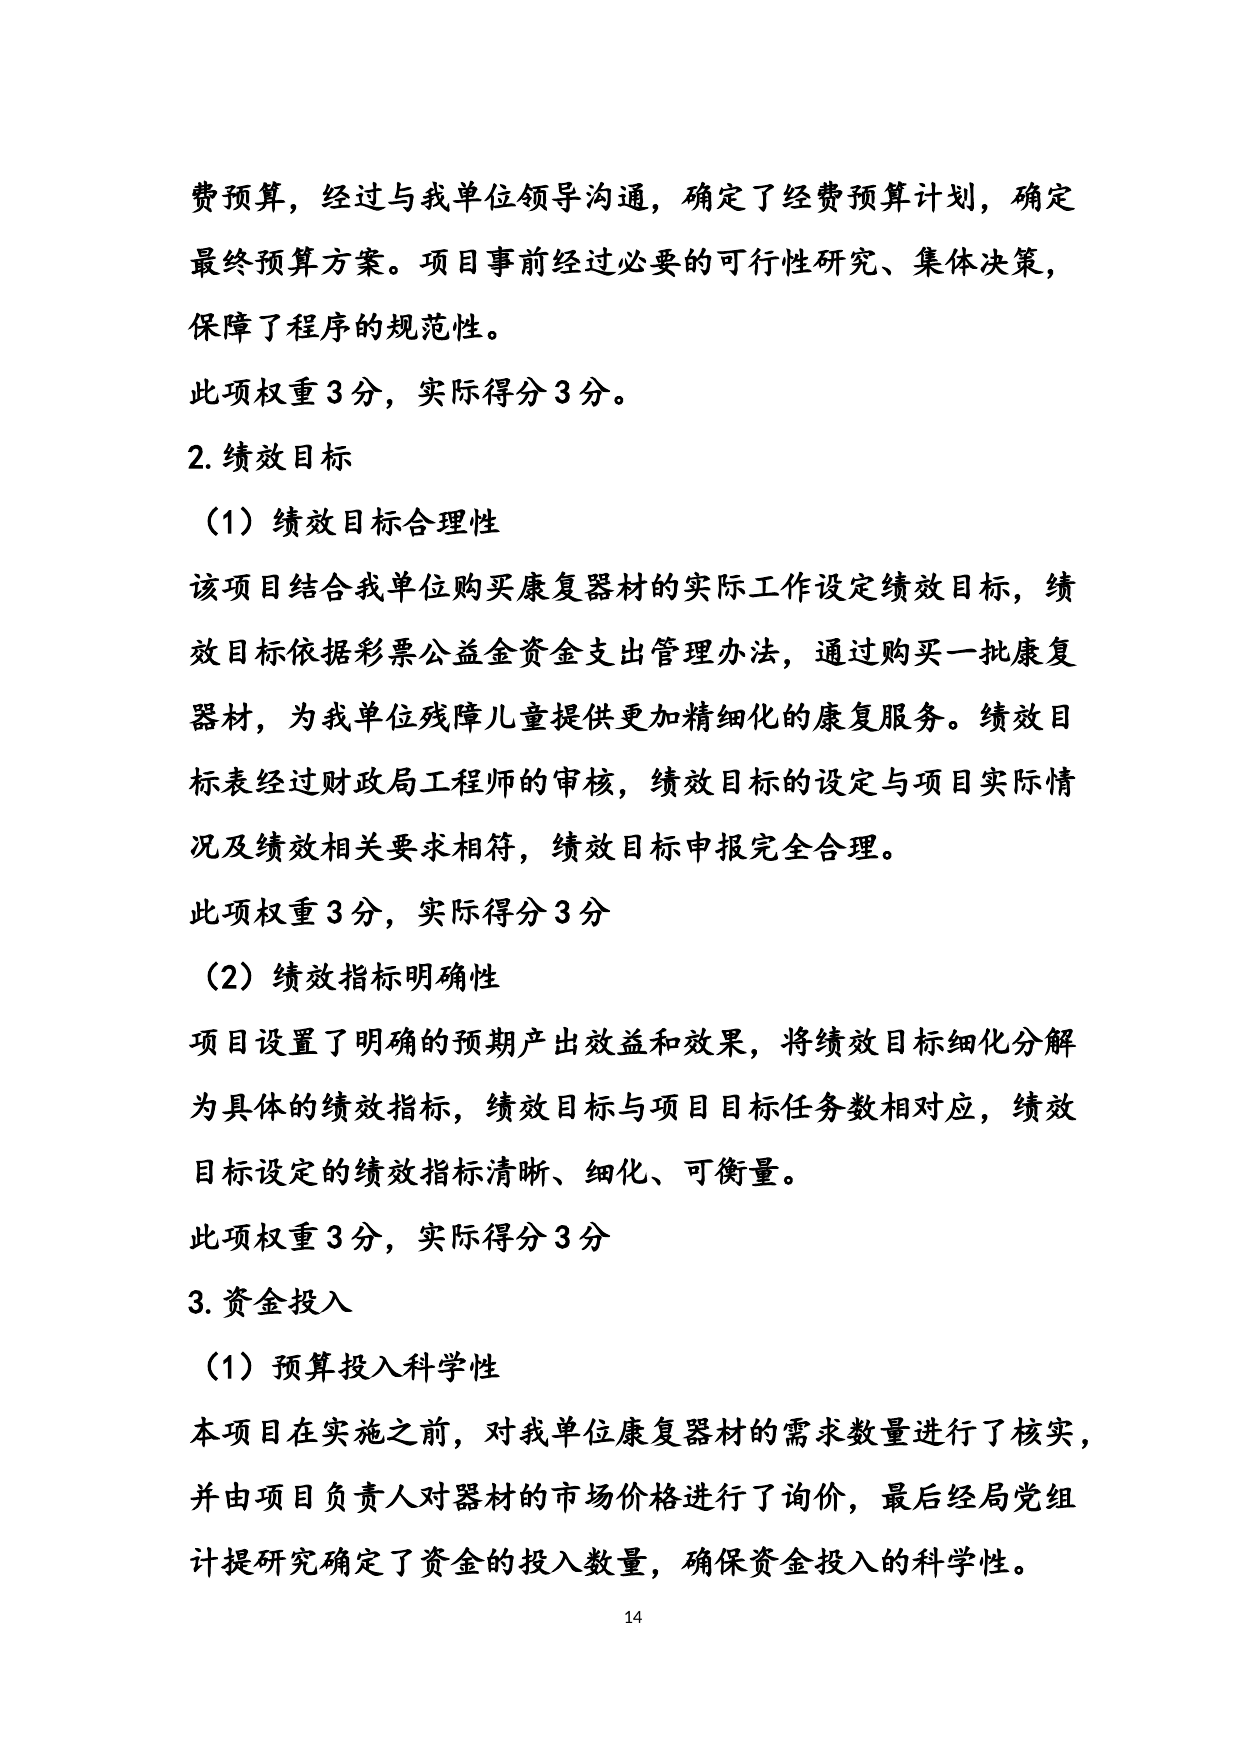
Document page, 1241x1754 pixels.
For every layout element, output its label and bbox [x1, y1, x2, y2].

text [187, 162, 1078, 1592]
